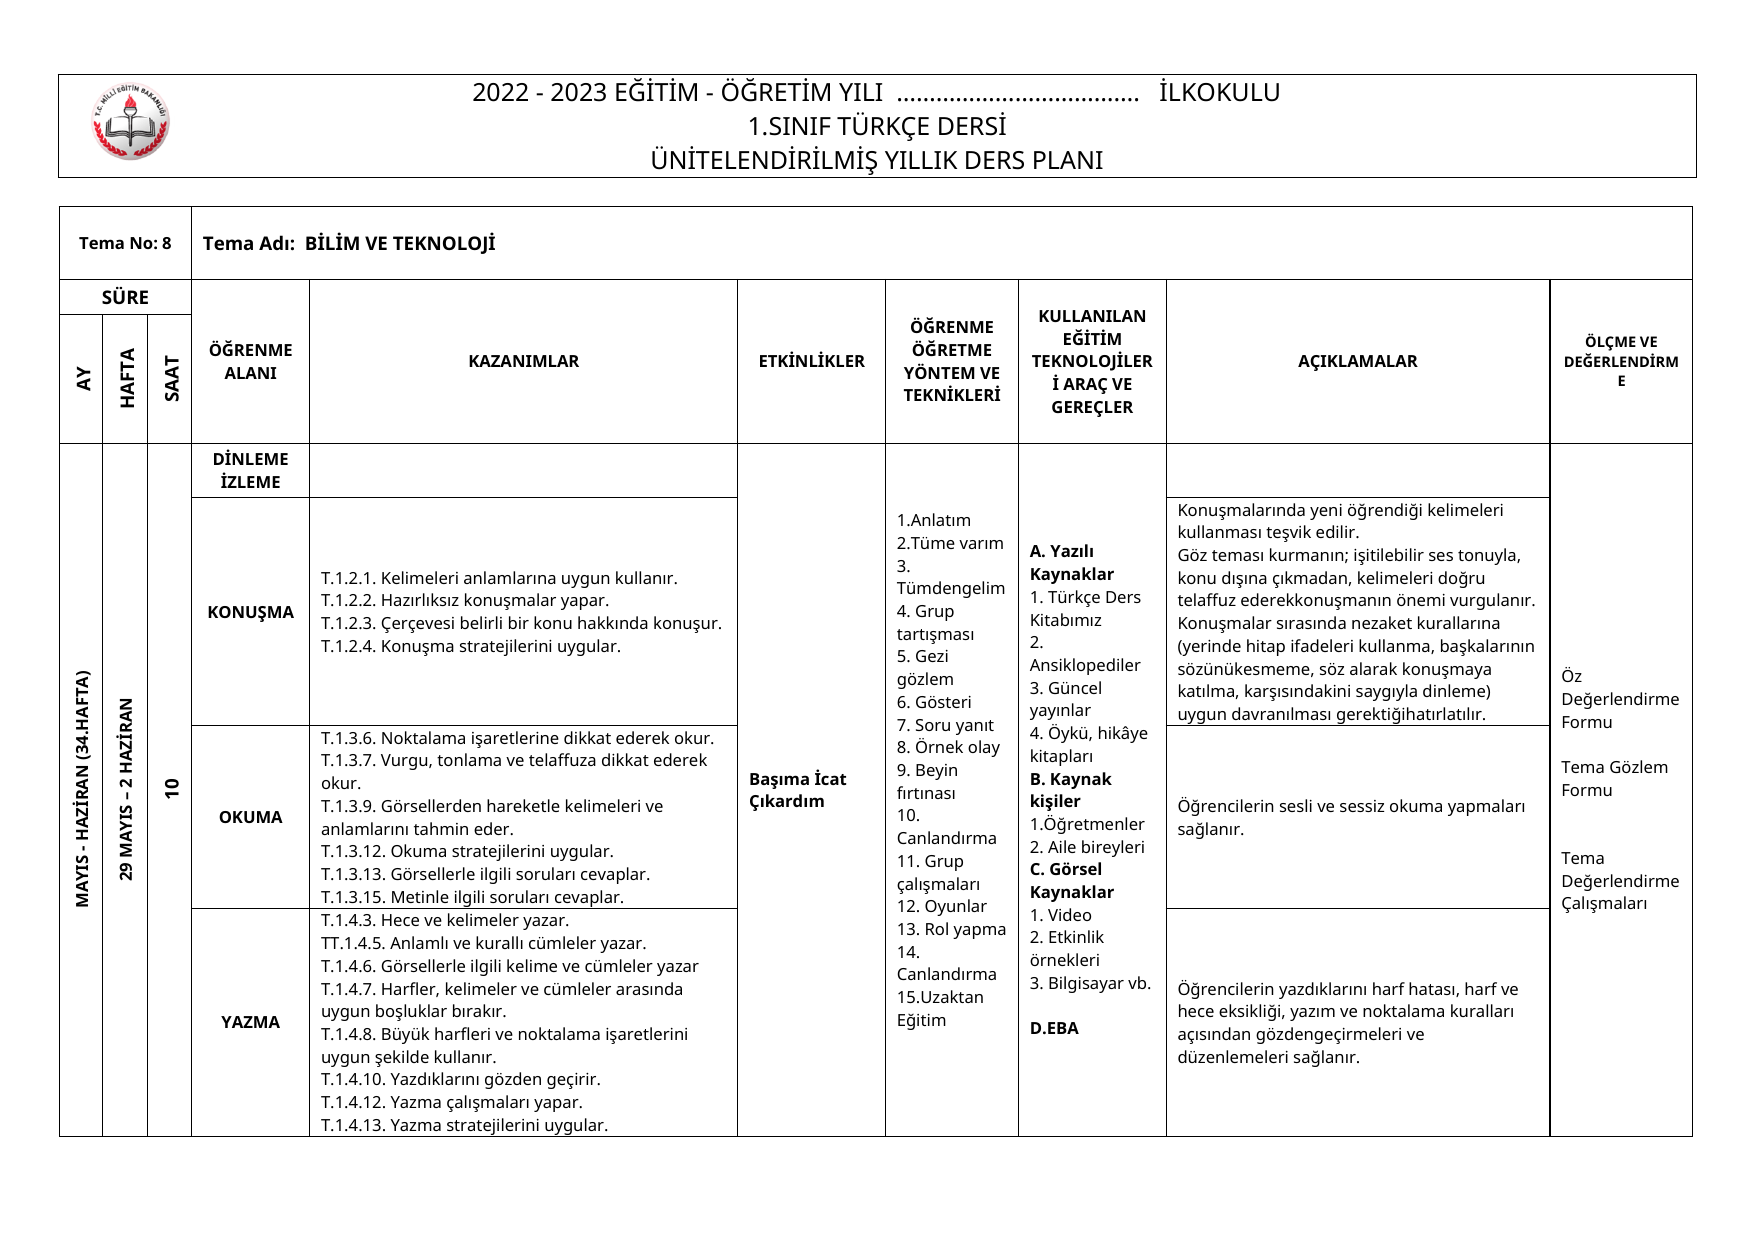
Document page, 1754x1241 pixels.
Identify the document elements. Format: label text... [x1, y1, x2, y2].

table_cell AÇIKLAMALAR [1167, 280, 1549, 443]
table_cell KULLANILAN EĞİTİM TEKNOLOJİLERİ ARAÇ VE GEREÇLER [1019, 280, 1166, 443]
table_cell 10 [148, 444, 191, 1136]
table_cell [310, 444, 737, 497]
table_cell KAZANIMLAR [310, 280, 737, 443]
table_cell [1167, 444, 1549, 497]
table_cell MAYIS - HAZİRAN (34.HAFTA) [60, 444, 102, 1136]
table_cell ÖLÇME VE DEĞERLENDİRME [1551, 280, 1692, 443]
table_cell ETKİNLİKLER [738, 280, 885, 443]
table_header Tema No: 8 [60, 207, 191, 279]
table_cell SÜRE [60, 280, 191, 314]
table_cell DİNLEME İZLEME [192, 444, 309, 497]
table_cell 29 MAYIS – 2 HAZİRAN [103, 444, 147, 1136]
table_cell Konuşmalarında yeni öğrendiği kelimeleri kullanması teşvik edilir. Göz teması kurmanın; işitilebilir ses tonuyla, konu dışına çıkmadan, kelimeleri doğru telaffuz ederekkonuşmanın önemi vurgulanır. Konuşmalar sırasında nezaket kurallarına (yerinde hitap ifadeleri kullanma, başkalarının sözünükesmeme, söz alarak konuşmaya katılma, karşısındakini saygıyla dinleme) uygun davranılması gerektiğihatırlatılır. [1167, 498, 1549, 725]
picture [85, 77, 175, 167]
table_cell AY [60, 315, 102, 443]
table_cell YAZMA [192, 909, 309, 1136]
table_cell T.1.4.3. Hece ve kelimeler yazar. TT.1.4.5. Anlamlı ve kurallı cümleler yazar. T.1.4.6. Görsellerle ilgili kelime ve cümleler yazar T.1.4.7. Harfler, kelimeler ve cümleler arasında uygun boşluklar bırakır. T.1.4.8. Büyük harfleri ve noktalama işaretlerini uygun şekilde kullanır. T.1.4.10. Yazdıklarını gözden geçirir. T.1.4.12. Yazma çalışmaları yapar. T.1.4.13. Yazma stratejilerini uygular. [310, 909, 737, 1136]
table_cell ÖĞRENME ÖĞRETME YÖNTEM VE TEKNİKLERİ [886, 280, 1018, 443]
table_cell HAFTA [103, 315, 147, 443]
table_cell T.1.3.6. Noktalama işaretlerine dikkat ederek okur. T.1.3.7. Vurgu, tonlama ve telaffuza dikkat ederek okur. T.1.3.9. Görsellerden hareketle kelimeleri ve anlamlarını tahmin eder. T.1.3.12. Okuma stratejilerini uygular. T.1.3.13. Görsellerle ilgili soruları cevaplar. T.1.3.15. Metinle ilgili soruları cevaplar. [310, 726, 737, 908]
table_cell OKUMA [192, 726, 309, 908]
table_cell T.1.2.1. Kelimeleri anlamlarına uygun kullanır. T.1.2.2. Hazırlıksız konuşmalar yapar. T.1.2.3. Çerçevesi belirli bir konu hakkında konuşur. T.1.2.4. Konuşma stratejilerini uygular. [310, 498, 737, 725]
table_cell KONUŞMA [192, 498, 309, 725]
table_cell Başıma İcat Çıkardım [738, 444, 885, 1136]
table_cell Öğrencilerin sesli ve sessiz okuma yapmaları sağlanır. [1167, 726, 1549, 908]
table_cell A. Yazılı Kaynaklar 1. Türkçe Ders Kitabımız 2. Ansiklopediler 3. Güncel yayınlar 4. Öykü, hikâye kitapları B. Kaynak kişiler 1.Öğretmenler 2. Aile bireyleri C. Görsel Kaynaklar 1. Video 2. Etkinlik örnekleri 3. Bilgisayar vb. D.EBA [1019, 444, 1166, 1136]
table_header Tema Adı: BİLİM VE TEKNOLOJİ [192, 207, 1692, 279]
table_cell ÖĞRENME ALANI [192, 280, 309, 443]
table_cell Öz Değerlendirme Formu Tema Gözlem Formu Tema Değerlendirme Çalışmaları [1551, 444, 1692, 1136]
table_cell SAAT [148, 315, 191, 443]
table_cell 1.Anlatım 2.Tüme varım 3. Tümdengelim 4. Grup tartışması 5. Gezi gözlem 6. Gösteri 7. Soru yanıt 8. Örnek olay 9. Beyin fırtınası 10. Canlandırma 11. Grup çalışmaları 12. Oyunlar 13. Rol yapma 14. Canlandırma 15.Uzaktan Eğitim [886, 444, 1018, 1136]
table_cell Öğrencilerin yazdıklarını harf hatası, harf ve hece eksikliği, yazım ve noktalama kuralları açısından gözdengeçirmeleri ve düzenlemeleri sağlanır. [1167, 909, 1549, 1136]
